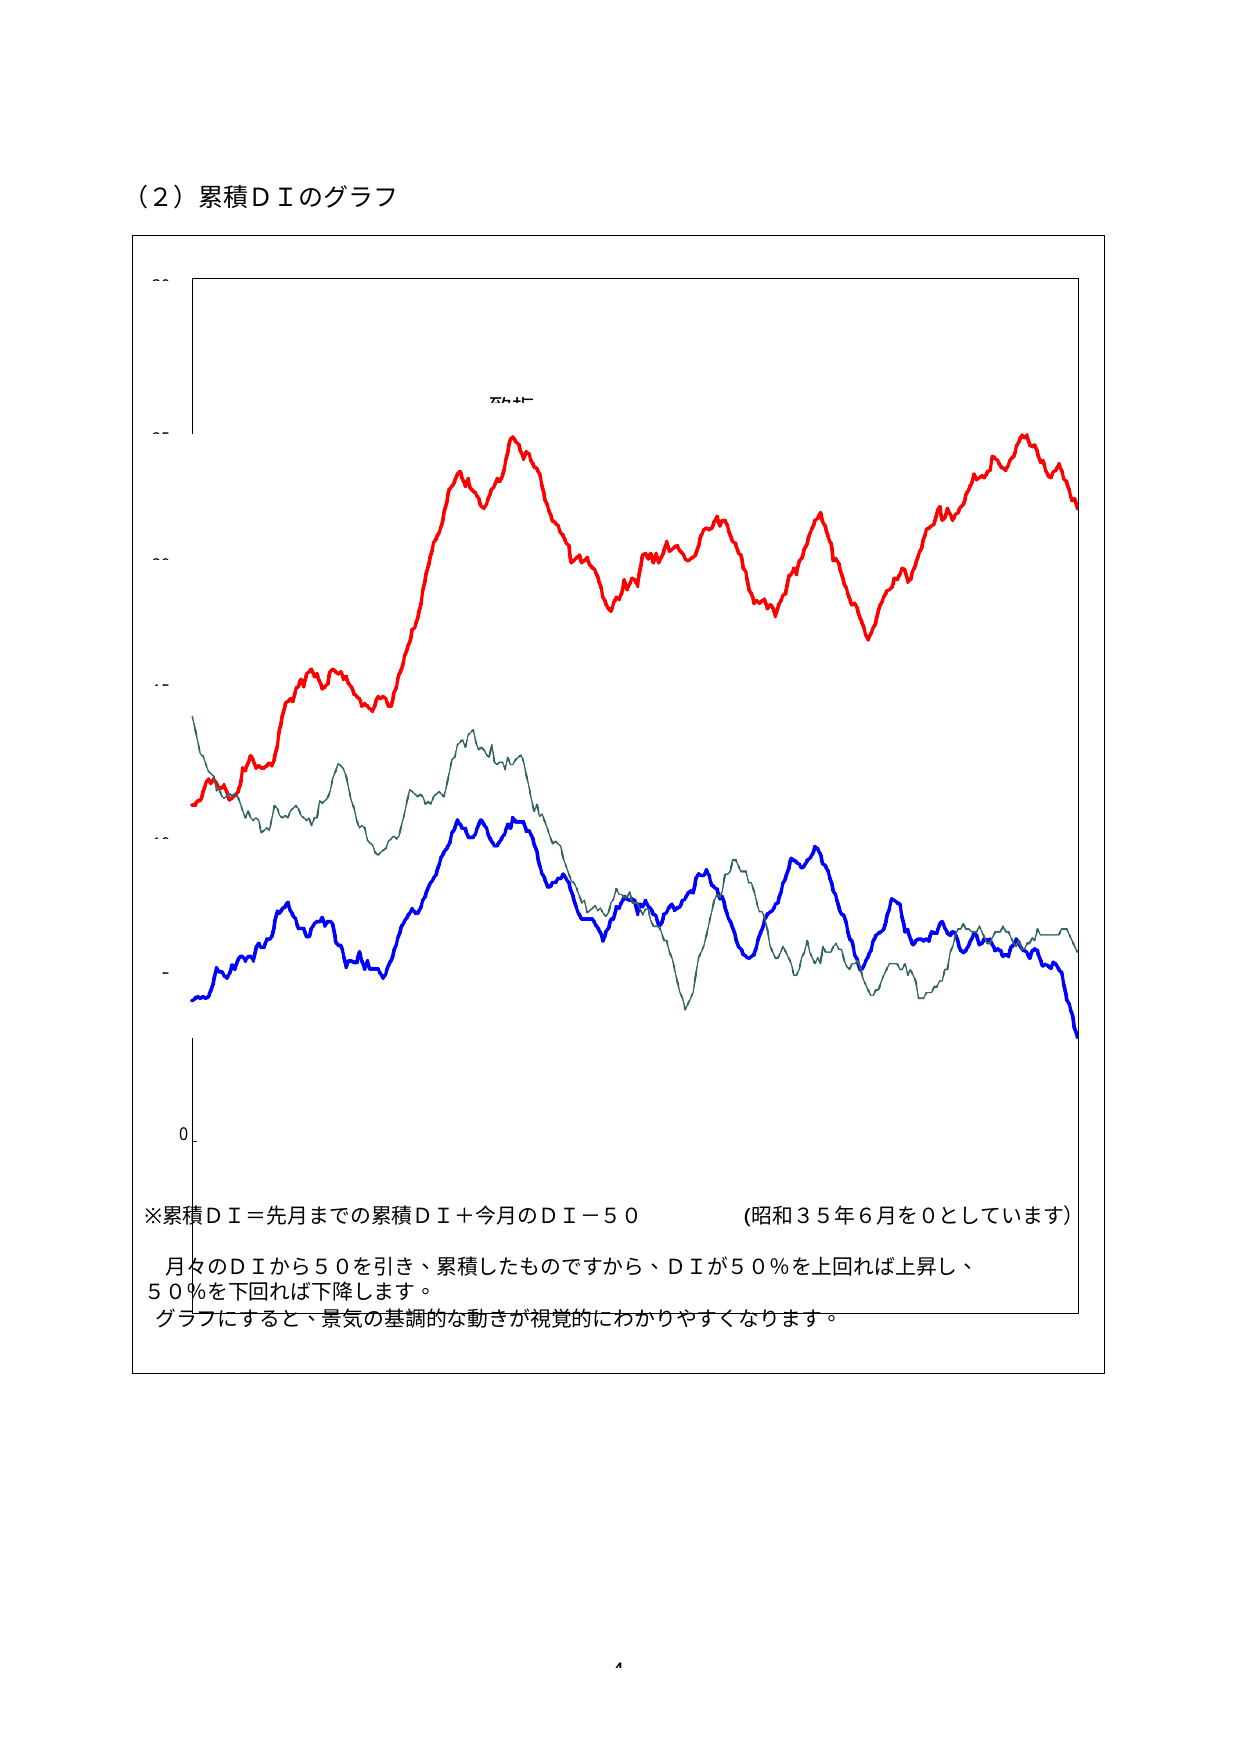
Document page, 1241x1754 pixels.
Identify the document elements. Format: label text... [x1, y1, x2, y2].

subtitle （２）累積ＤＩのグラフ [123, 180, 1142, 214]
picture [190, 433, 1078, 1039]
text グラフにすると、景気の基調的な動きが視覚的にわかりやすくなります。 [155, 1305, 1142, 1331]
text ５０％を下回れば下降します。 [144, 1280, 1142, 1305]
text ※累積ＤＩ＝先月までの累積ＤＩ＋今月のＤＩ－５０ (昭和３５年６月を０としています） 月々のＤＩから５０を引き、累積したものですから、ＤＩが５０％を上回れば上昇し、 [144, 1178, 1091, 1280]
